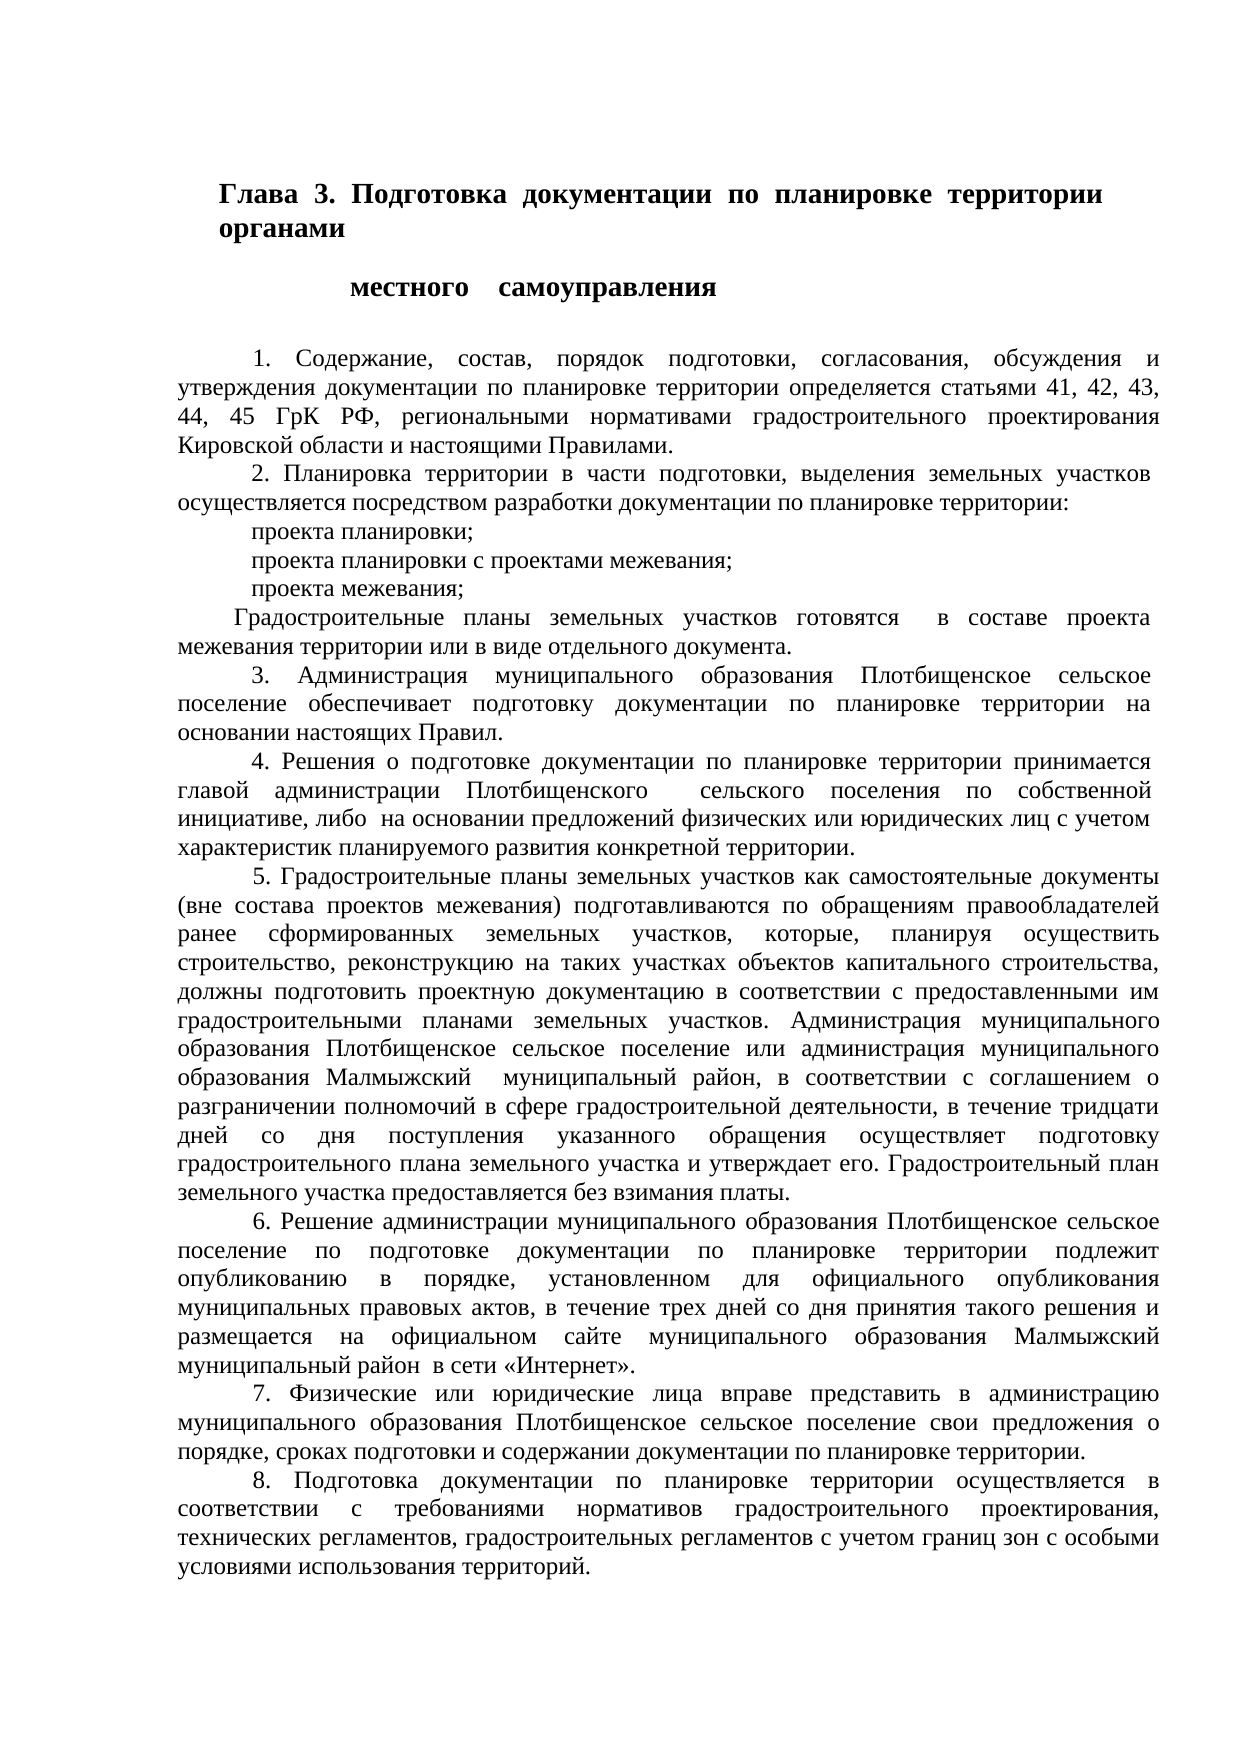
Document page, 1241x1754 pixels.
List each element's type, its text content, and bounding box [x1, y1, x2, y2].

text 2. Планировка территории в части подготовки, выделения земельных участков осуществляется посредством разработки документации по планировке территории: [177, 458, 1152, 516]
text 4. Решения о подготовке документации по планировке территории принимается главой администрации Плотбищенского сельского поселения по собственной инициативе, либо на основании предложений физических или юридических лиц с учетом характеристик планируемого развития конкретной территории. [177, 746, 1152, 861]
text проекта межевания; [177, 573, 1152, 602]
text 8. Подготовка документации по планировке территории осуществляется в соответствии с требованиями нормативов градостроительного проектирования, технических регламентов, градостроительных регламентов с учетом границ зон с особыми условиями использования территорий. [177, 1465, 1160, 1580]
text 7. Физические или юридические лица вправе представить в администрацию муниципального образования Плотбищенское сельское поселение свои предложения о порядке, сроках подготовки и содержании документации по планировке территории. [177, 1378, 1160, 1465]
text 1. Содержание, состав, порядок подготовки, согласования, обсуждения и утверждения документации по планировке территории определяется статьями 41, 42, 43, 44, 45 ГрК РФ, региональными нормативами градостроительного проектирования Кировской области и настоящими Правилами. [177, 343, 1160, 458]
text Градостроительные планы земельных участков готовятся в составе проекта межевания территории или в виде отдельного документа. [177, 602, 1152, 660]
text 5. Градостроительные планы земельных участков как самостоятельные документы (вне состава проектов межевания) подготавливаются по обращениям правообладателей ранее сформированных земельных участков, которые, планируя осуществить строительство, реконструкцию на таких участках объектов капитального строительства, должны подготовить проектную документацию в соответствии с предоставленными им градостроительными планами земельных участков. Администрация муниципального образования Плотбищенское сельское поселение или администрация муниципального образования Малмыжский муниципальный район, в соответствии с соглашением о разграничении полномочий в сфере градостроительной деятельности, в течение тридцати дней со дня поступления указанного обращения осуществляет подготовку градостроительного плана земельного участка и утверждает его. Градостроительный план земельного участка предоставляется без взимания платы. [177, 861, 1160, 1206]
text 6. Решение администрации муниципального образования Плотбищенское сельское поселение по подготовке документации по планировке территории подлежит опубликованию в порядке, установленном для официального опубликования муниципальных правовых актов, в течение трех дней со дня принятия такого решения и размещается на официальном сайте муниципального образования Малмыжский муниципальный район в сети «Интернет». [177, 1206, 1160, 1378]
text проекта планировки с проектами межевания; [177, 545, 1152, 573]
subtitle Глава 3. Подготовка документации по планировке территории органами [218, 177, 1104, 244]
text проекта планировки; [177, 516, 1152, 545]
subtitle местного самоуправления [218, 269, 1104, 302]
text 3. Администрация муниципального образования Плотбищенское сельское поселение обеспечивает подготовку документации по планировке территории на основании настоящих Правил. [177, 660, 1152, 746]
